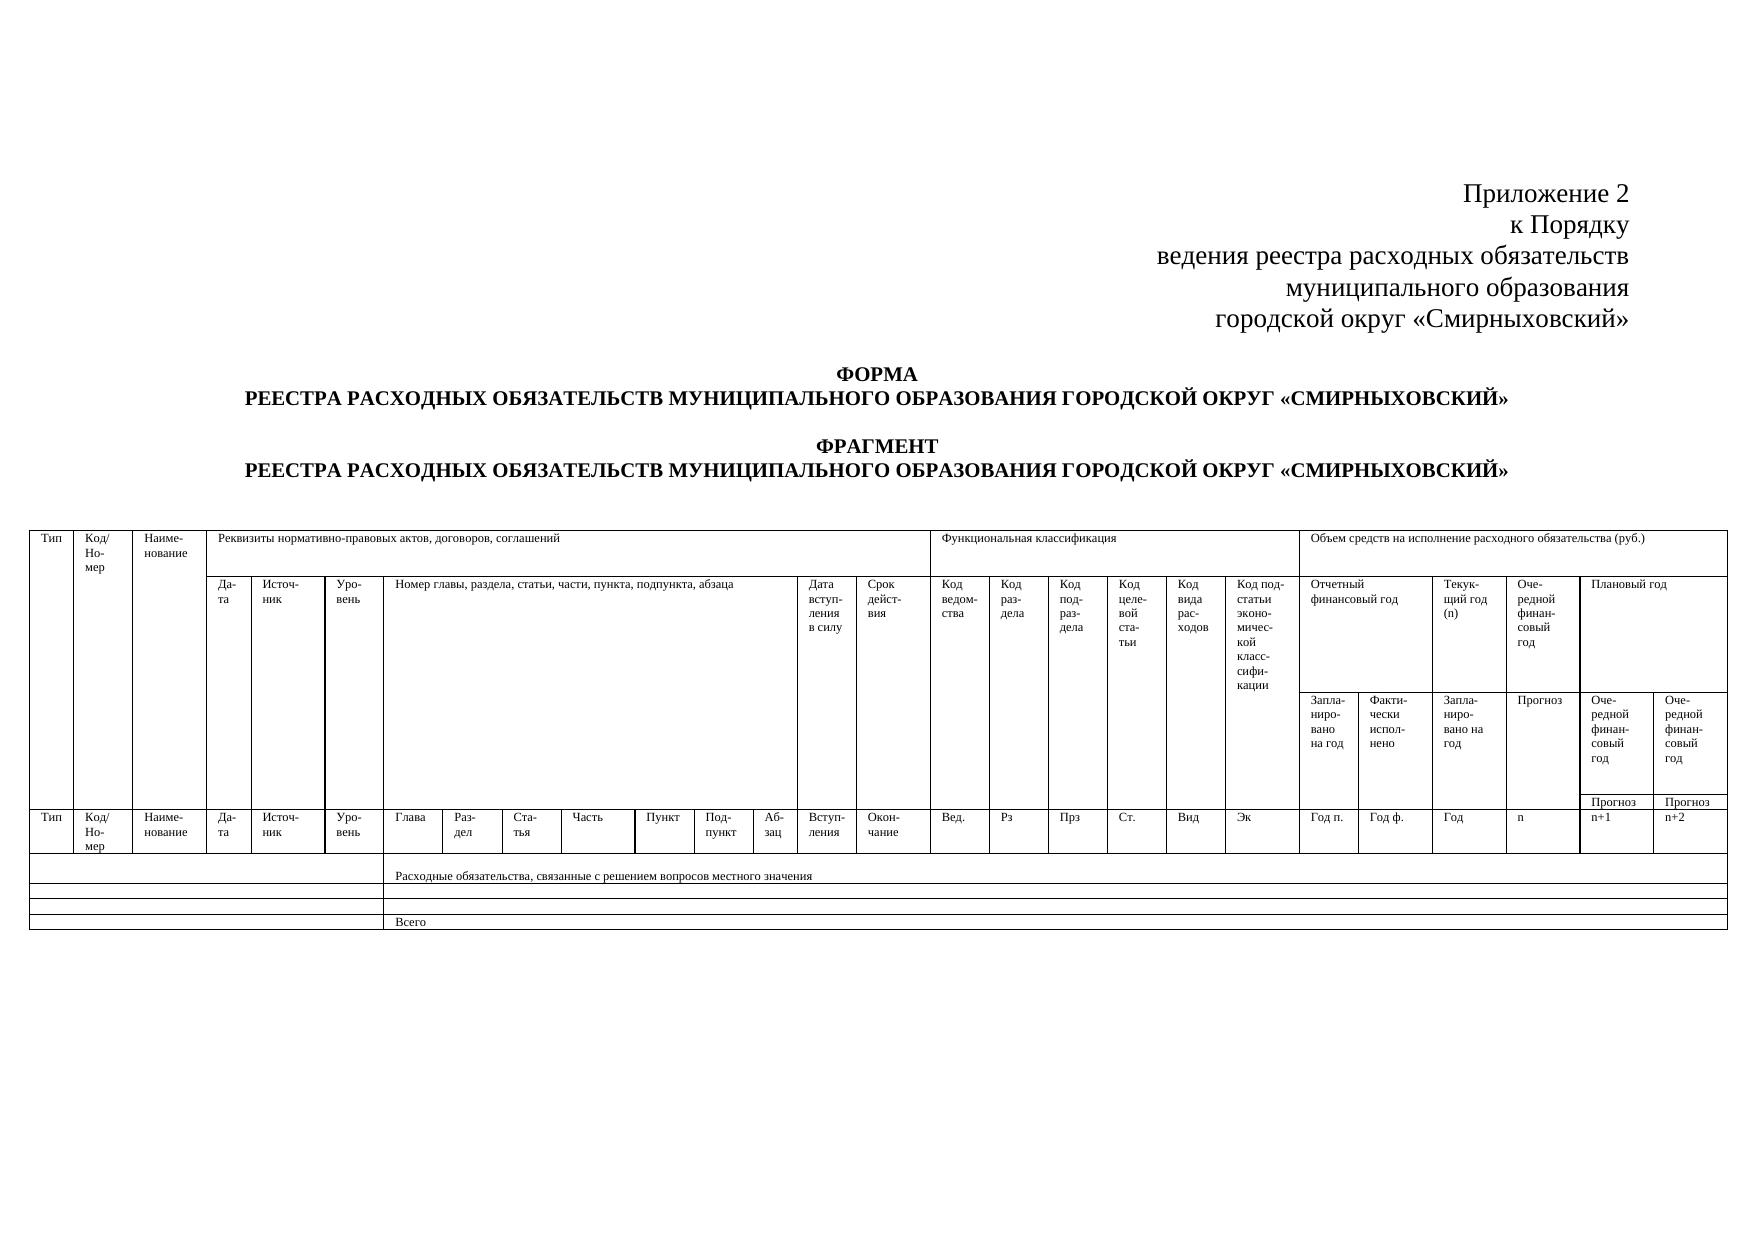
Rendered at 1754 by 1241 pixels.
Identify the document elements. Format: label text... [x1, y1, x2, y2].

table_cell Расходные обязательства, связанные с решением вопросов местного значения [384, 854, 1727, 883]
table_cell Часть [562, 810, 634, 853]
table_cell Уро-вень [326, 810, 383, 853]
table_cell Код целе-вой ста-тьи [1108, 577, 1166, 809]
table_cell Плановый год [1581, 577, 1727, 692]
table_cell Рз [990, 810, 1048, 853]
table_cell Оче-редной финан-совый год [1654, 693, 1727, 793]
table_cell Срок дейст-вия [857, 577, 930, 809]
table_cell Запла-ниро-вано на год [1300, 693, 1358, 809]
table_cell Факти-чески испол-нено [1359, 693, 1432, 809]
table_cell Год п. [1300, 810, 1358, 853]
table_cell Прогноз [1654, 795, 1727, 809]
table_cell Да-та [207, 577, 251, 809]
table_cell Код вида рас-ходов [1167, 577, 1225, 809]
text РЕЕСТРА РАСХОДНЫХ ОБЯЗАТЕЛЬСТВ МУНИЦИПАЛЬНОГО ОБРАЗОВАНИЯ ГОРОДСКОЙ ОКРУГ «СМИРНЫХОВСКИЙ» [118, 386, 1636, 410]
table_cell Источ-ник [252, 577, 324, 809]
table_cell Код/ Но-мер [74, 810, 132, 853]
table_cell Год ф. [1359, 810, 1432, 853]
table_cell [384, 899, 1727, 914]
table_cell Прз [1049, 810, 1107, 853]
table_cell Отчетный финансовый год [1300, 577, 1432, 692]
table_cell Прогноз [1507, 693, 1579, 809]
table_cell [30, 899, 383, 914]
table_cell Оче-редной финан-совый год [1581, 693, 1653, 793]
table_cell [384, 884, 1727, 898]
table_cell Код ведом-ства [931, 577, 989, 809]
table_cell Уро-вень [326, 577, 383, 809]
table_header Код/ Но-мер [74, 531, 132, 809]
table_cell Источ-ник [252, 810, 324, 853]
text РЕЕСТРА РАСХОДНЫХ ОБЯЗАТЕЛЬСТВ МУНИЦИПАЛЬНОГО ОБРАЗОВАНИЯ ГОРОДСКОЙ ОКРУГ «СМИРНЫХОВСКИЙ» [118, 458, 1636, 482]
table_cell Номер главы, раздела, статьи, части, пункта, подпункта, абзаца [384, 577, 797, 809]
table_cell Пункт [636, 810, 694, 853]
table_cell Аб-зац [754, 810, 797, 853]
table_cell Раз-дел [443, 810, 502, 853]
table_cell Вид [1167, 810, 1225, 853]
text ФРАГМЕНТ [118, 434, 1636, 458]
table_cell Год [1433, 810, 1506, 853]
table_cell Глава [384, 810, 442, 853]
table_header Объем средств на исполнение расходного обязательства (руб.) [1300, 531, 1727, 576]
table_cell Оче-редной финан-совый год [1507, 577, 1579, 692]
table_cell Эк [1226, 810, 1299, 853]
table_cell Вступ-ления [798, 810, 856, 853]
table_cell Окон-чание [857, 810, 930, 853]
table_cell Прогноз [1581, 795, 1653, 809]
table_cell Ст. [1108, 810, 1166, 853]
table_header Реквизиты нормативно-правовых актов, договоров, соглашений [207, 531, 930, 576]
table_cell [30, 854, 383, 883]
text ФОРМА [118, 362, 1636, 386]
table_cell Вед. [931, 810, 989, 853]
table_cell Ста-тья [503, 810, 561, 853]
table_cell Наиме-нование [133, 810, 206, 853]
table_cell Дата вступ-ления в силу [798, 577, 856, 809]
table_cell Запла-ниро-вано на год [1433, 693, 1506, 809]
table_cell Тип [30, 810, 73, 853]
table_cell Код раз-дела [990, 577, 1048, 809]
table_header Приложение 2 к Порядку ведения реестра расходных обязательств муниципального образования городской округ «Смирныховский» [1122, 177, 1641, 333]
table_header Наиме-нование [133, 531, 206, 809]
table_cell n+2 [1654, 810, 1727, 853]
table_header Функциональная классификация [931, 531, 1299, 576]
table_cell [30, 915, 383, 929]
table_header Тип [30, 531, 73, 809]
table_cell Всего [384, 915, 1727, 929]
table_cell n+1 [1581, 810, 1653, 853]
table_cell [30, 884, 383, 898]
table_cell Под-пункт [695, 810, 753, 853]
table_cell Код под-статьи эконо-мичес-кой класс-сифи-кации [1226, 577, 1299, 809]
table_cell n [1507, 810, 1579, 853]
table_cell Код под-раз-дела [1049, 577, 1107, 809]
table_cell Текук-щий год (n) [1433, 577, 1506, 692]
table_cell Да-та [207, 810, 251, 853]
